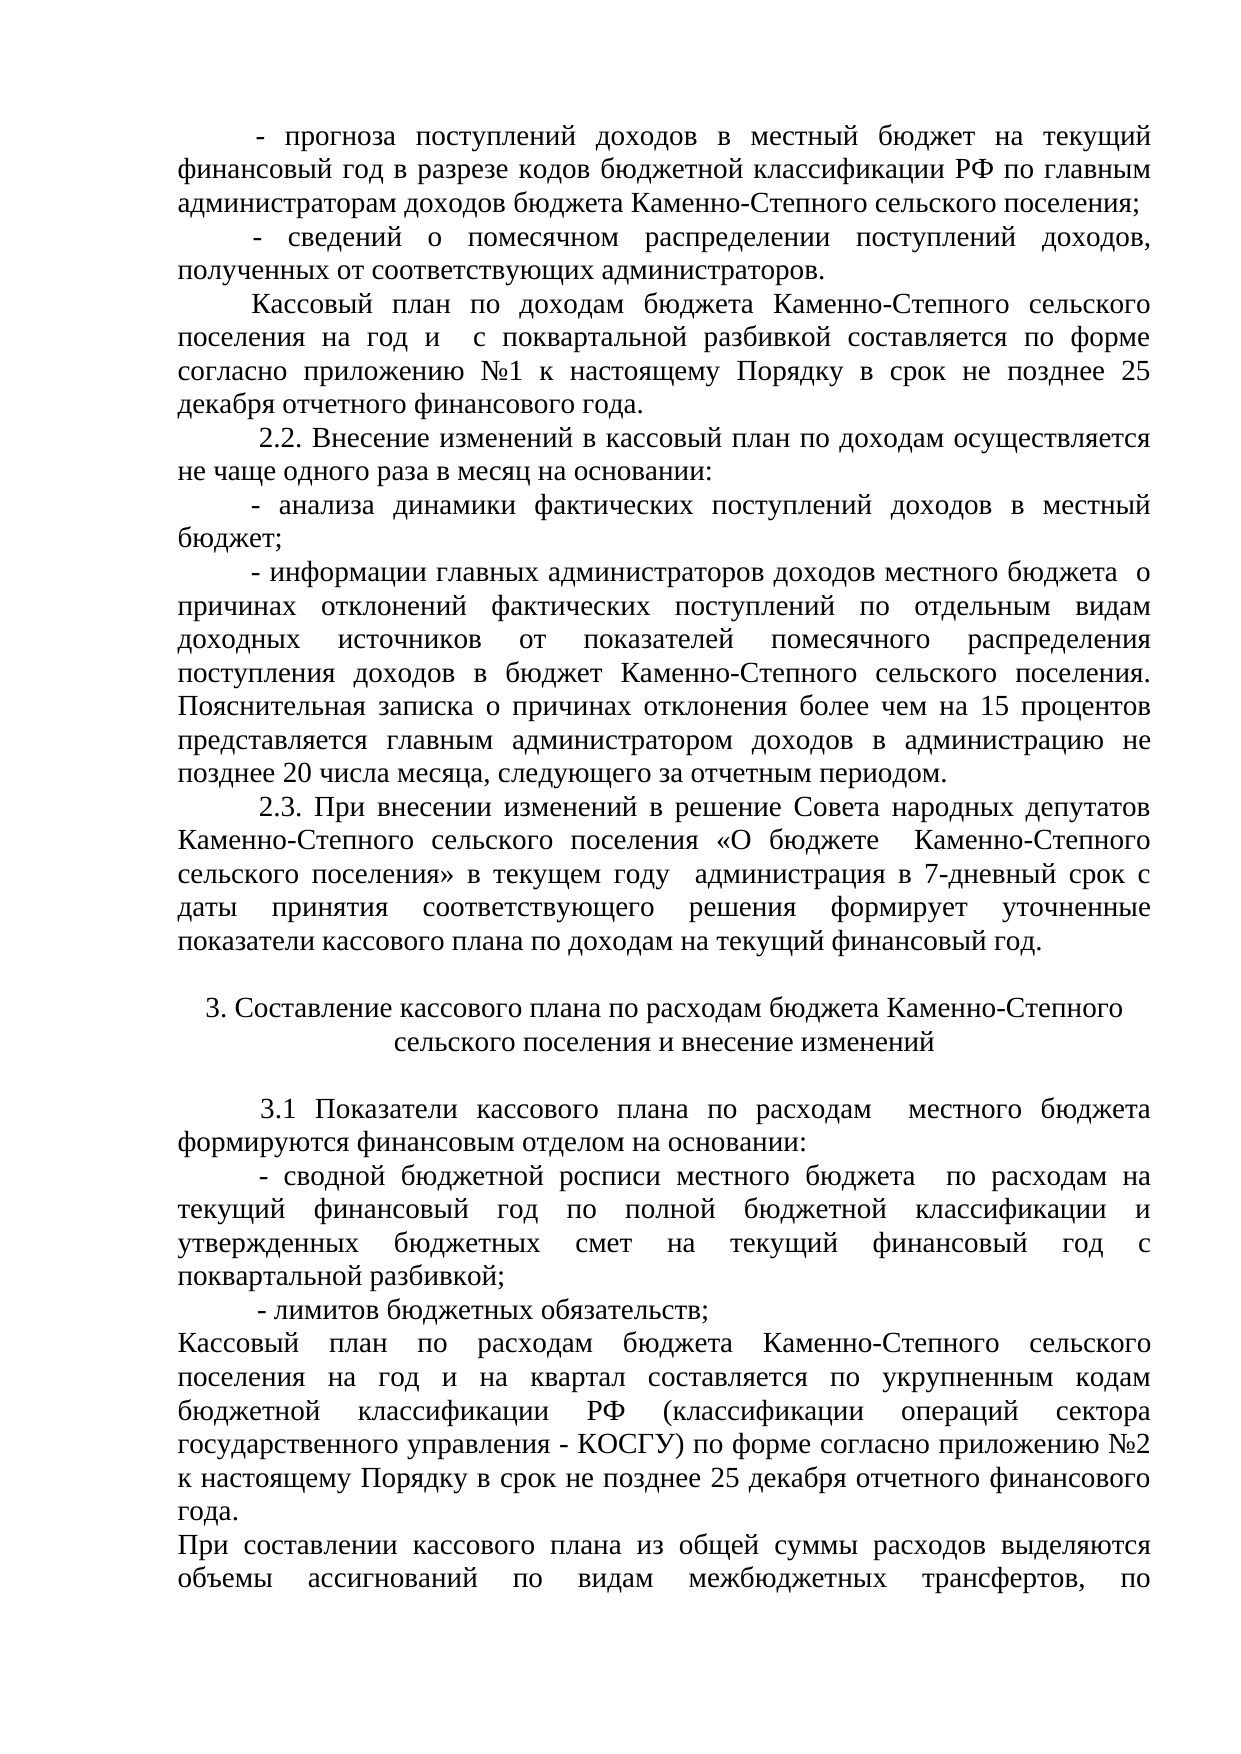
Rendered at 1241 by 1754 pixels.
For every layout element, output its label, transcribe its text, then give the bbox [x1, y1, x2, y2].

text 3. Составление кассового плана по расходам бюджета Каменно-Степного сельского поселения и внесение изменений [177, 990, 1152, 1057]
text 3.1 Показатели кассового плана по расходам местного бюджета формируются финансовым отделом на основании: [177, 1091, 1152, 1158]
text Кассовый план по расходам бюджета Каменно-Степного сельского поселения на год и на квартал составляется по укрупненным кодам бюджетной классификации РФ (классификации операций сектора государственного управления - КОСГУ) по форме согласно приложению №2 к настоящему Порядку в срок не позднее 25 декабря отчетного финансового года. [177, 1326, 1152, 1527]
text Кассовый план по доходам бюджета Каменно-Степного сельского поселения на год и с поквартальной разбивкой составляется по форме согласно приложению №1 к настоящему Порядку в срок не позднее 25 декабря отчетного финансового года. [177, 286, 1152, 420]
text 2.2. Внесение изменений в кассовый план по доходам осуществляется не чаще одного раза в месяц на основании: [177, 420, 1152, 487]
text - прогноза поступлений доходов в местный бюджет на текущий финансовый год в разрезе кодов бюджетной классификации РФ по главным администраторам доходов бюджета Каменно-Степного сельского поселения; [177, 118, 1152, 219]
text - сводной бюджетной росписи местного бюджета по расходам на текущий финансовый год по полной бюджетной классификации и утвержденных бюджетных смет на текущий финансовый год с поквартальной разбивкой; [177, 1158, 1152, 1292]
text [177, 1527, 1152, 1594]
text 2.3. При внесении изменений в решение Совета народных депутатов Каменно-Степного сельского поселения «О бюджете Каменно-Степного сельского поселения» в текущем году администрация в 7-дневный срок с даты принятия соответствующего решения формирует уточненные показатели кассового плана по доходам на текущий финансовый год. [177, 789, 1152, 957]
text - лимитов бюджетных обязательств; [177, 1292, 1152, 1326]
text - информации главных администраторов доходов местного бюджета о причинах отклонений фактических поступлений по отдельным видам доходных источников от показателей помесячного распределения поступления доходов в бюджет Каменно-Степного сельского поселения. Пояснительная записка о причинах отклонения более чем на 15 процентов представляется главным администратором доходов в администрацию не позднее 20 числа месяца, следующего за отчетным периодом. [177, 554, 1152, 789]
text - сведений о помесячном распределении поступлений доходов, полученных от соответствующих администраторов. [177, 219, 1152, 286]
text - анализа динамики фактических поступлений доходов в местный бюджет; [177, 487, 1152, 554]
